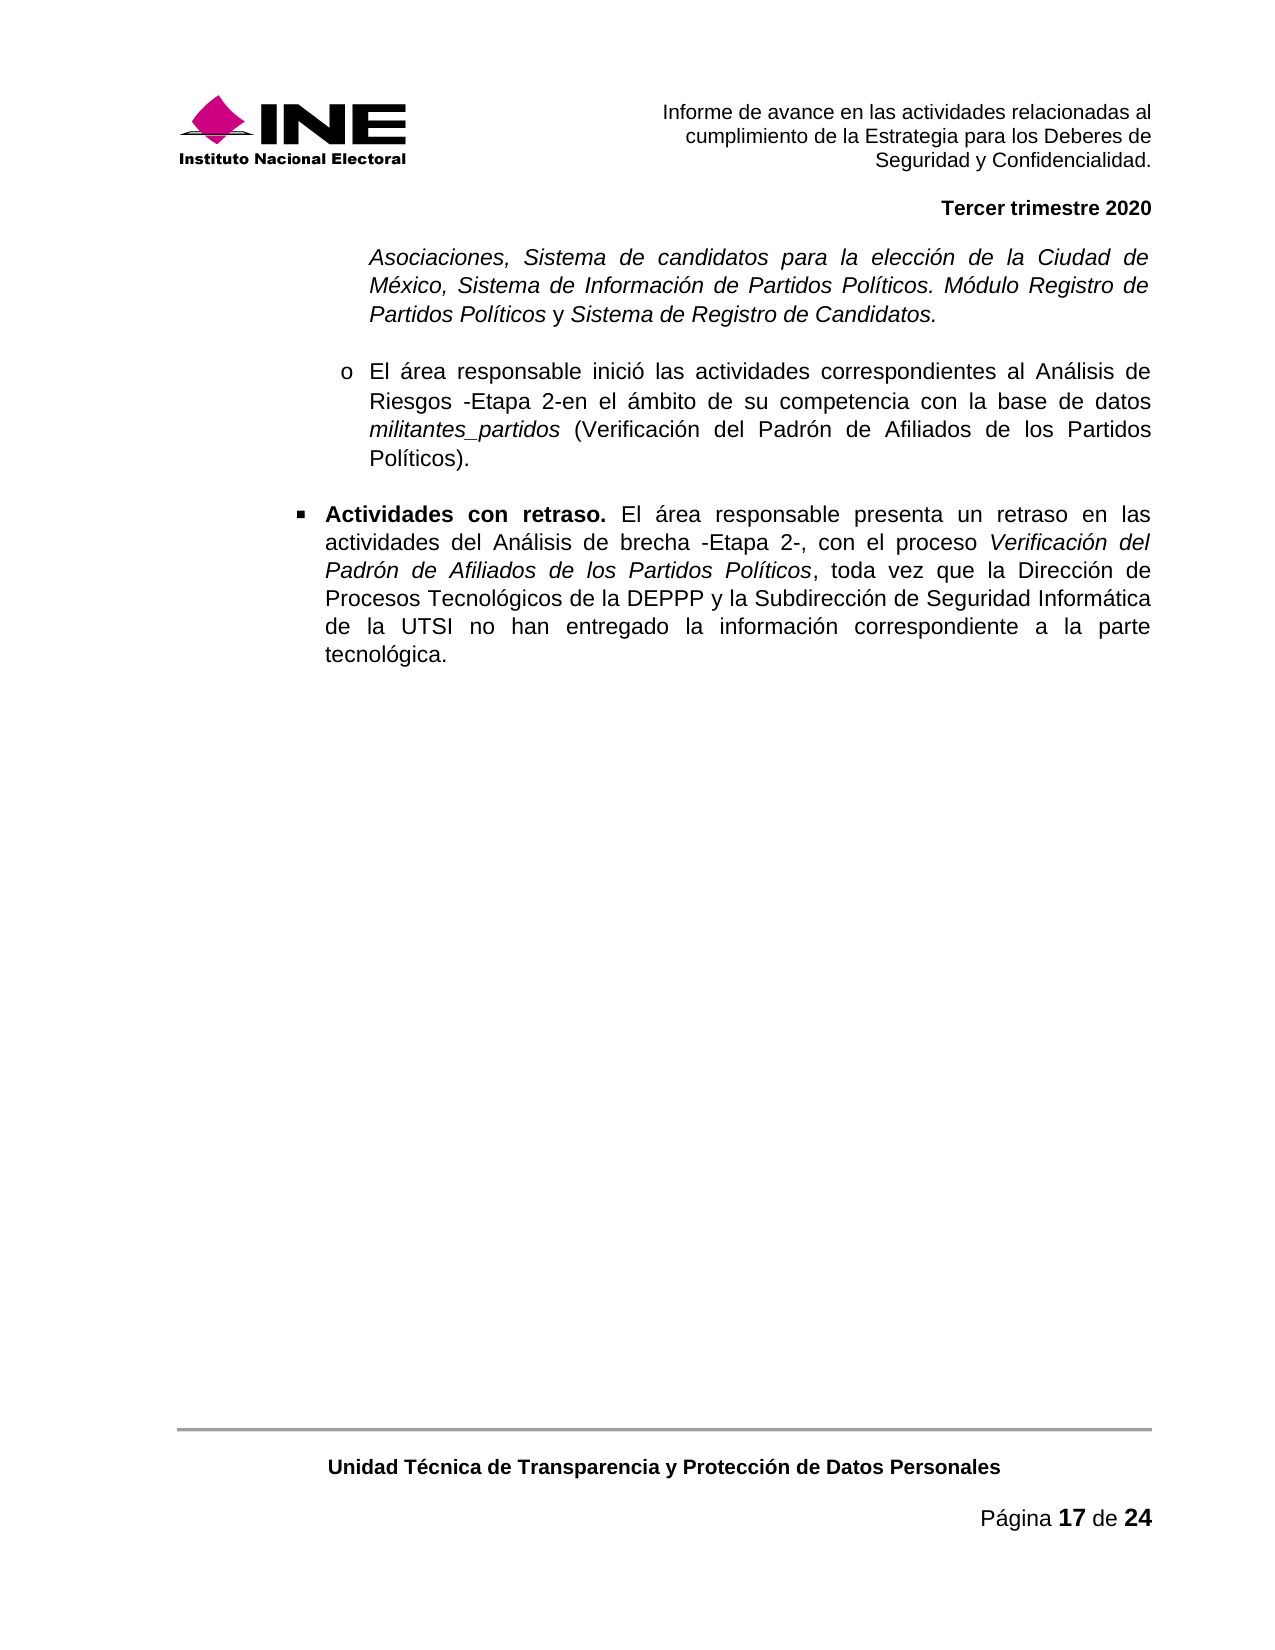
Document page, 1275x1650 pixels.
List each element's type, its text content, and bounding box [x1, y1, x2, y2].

list Actividades con retraso. El área responsable presenta un retraso en las actividades del Análisis de brecha -Etapa 2-, con el proceso Verificación del Padrón de Afiliados de los Partidos Políticos, toda vez que la Dirección de Procesos Tecnológicos de la DEPPP y la Subdirección de Seguridad Informática de la UTSI no han entregado la información correspondiente a la parte tecnológica. [295, 501, 1152, 667]
picture [177, 75, 408, 187]
list El área responsable inició las actividades correspondientes al Análisis de Riesgos -Etapa 2-en el ámbito de su competencia con la base de datos militantes_partidos (Verificación del Padrón de Afiliados de los Partidos Políticos). [340, 358, 1152, 471]
